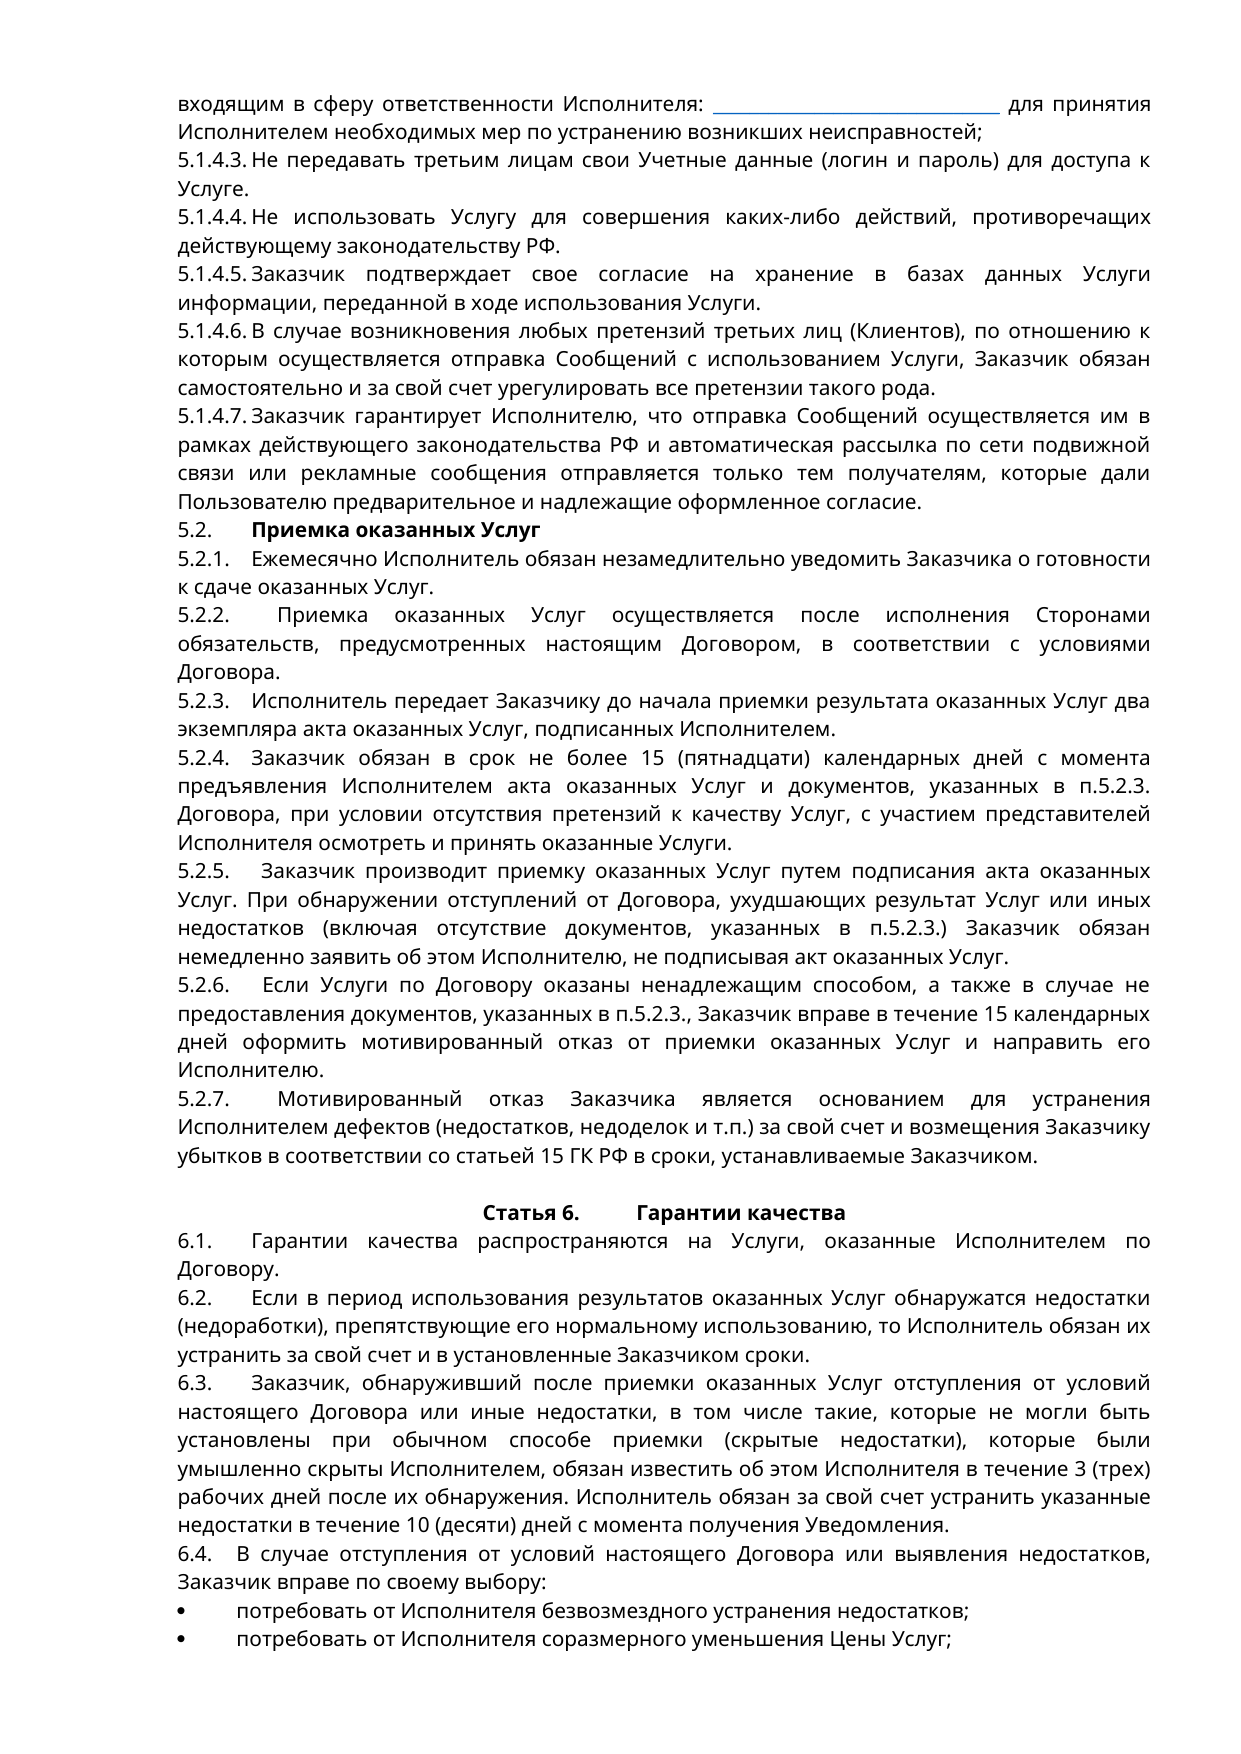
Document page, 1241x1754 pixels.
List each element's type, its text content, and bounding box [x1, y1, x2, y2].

list Приемка оказанных Услуг осуществляется после исполнения Сторонами обязательств, предусмотренных настоящим Договором, в соответствии с условиями Договора. [177, 601, 1152, 686]
list Заказчик гарантирует Исполнителю, что отправка Сообщений осуществляется им в рамках действующего законодательства РФ и автоматическая рассылка по сети подвижной связи или рекламные сообщения отправляется только тем получателям, которые дали Пользователю предварительное и надлежащие оформленное согласие. [177, 401, 1152, 515]
list потребовать от Исполнителя безвозмездного устранения недостатков; [177, 1596, 1152, 1624]
subtitle Гарантии качества [177, 1198, 1152, 1226]
subtitle Если в период использования результатов оказанных Услуг обнаружатся недостатки (недоработки), препятствующие его нормальному использованию, то Исполнитель обязан их устранить за свой счет и в установленные Заказчиком сроки. [177, 1283, 1152, 1368]
list Исполнитель передает Заказчику до начала приемки результата оказанных Услуг два экземпляра акта оказанных Услуг, подписанных Исполнителем. [177, 686, 1152, 743]
list В случае отступления от условий настоящего Договора или выявления недостатков, Заказчик вправе по своему выбору: [177, 1539, 1152, 1596]
list Заказчик подтверждает свое согласие на хранение в базах данных Услуги информации, переданной в ходе использования Услуги. [177, 259, 1152, 316]
list Не передавать третьим лицам свои Учетные данные (логин и пароль) для доступа к Услуге. [177, 146, 1152, 202]
list Мотивированный отказ Заказчика является основанием для устранения Исполнителем дефектов (недостатков, недоделок и т.п.) за свой счет и возмещения Заказчику убытков в соответствии со статьей 15 ГК РФ в сроки, устанавливаемые Заказчиком. [177, 1084, 1152, 1169]
list В случае возникновения любых претензий третьих лиц (Клиентов), по отношению к которым осуществляется отправка Сообщений с использованием Услуги, Заказчик обязан самостоятельно и за свой счет урегулировать все претензии такого рода. [177, 316, 1152, 401]
list Ежемесячно Исполнитель обязан незамедлительно уведомить Заказчика о готовности к сдаче оказанных Услуг. [177, 544, 1152, 601]
list потребовать от Исполнителя соразмерного уменьшения Цены Услуг; [177, 1624, 1152, 1653]
list Приемка оказанных Услуг [177, 515, 1152, 544]
subtitle Заказчик, обнаруживший после приемки оказанных Услуг отступления от условий настоящего Договора или иные недостатки, в том числе такие, которые не могли быть установлены при обычном способе приемки (скрытые недостатки), которые были умышленно скрыты Исполнителем, обязан известить об этом Исполнителя в течение 3 (трех) рабочих дней после их обнаружения. Исполнитель обязан за свой счет устранить указанные недостатки в течение 10 (десяти) дней с момента получения Уведомления. [177, 1368, 1152, 1539]
list Заказчик обязан в срок не более 15 (пятнадцати) календарных дней с момента предъявления Исполнителем акта оказанных Услуг и документов, указанных в п.5.2.3. Договора, при условии отсутствия претензий к качеству Услуг, с участием представителей Исполнителя осмотреть и принять оказанные Услуги. [177, 743, 1152, 856]
subtitle Гарантии качества распространяются на Услуги, оказанные Исполнителем по Договору. [177, 1226, 1152, 1283]
list Если Услуги по Договору оказаны ненадлежащим способом, а также в случае не предоставления документов, указанных в п.5.2.3., Заказчик вправе в течение 15 календарных дней оформить мотивированный отказ от приемки оказанных Услуг и направить его Исполнителю. [177, 970, 1152, 1084]
list Заказчик производит приемку оказанных Услуг путем подписания акта оказанных Услуг. При обнаружении отступлений от Договора, ухудшающих результат Услуг или иных недостатков (включая отсутствие документов, указанных в п.5.2.3.) Заказчик обязан немедленно заявить об этом Исполнителю, не подписывая акт оказанных Услуг. [177, 856, 1152, 970]
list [177, 89, 1152, 146]
list Не использовать Услугу для совершения каких-либо действий, противоречащих действующему законодательству РФ. [177, 202, 1152, 259]
